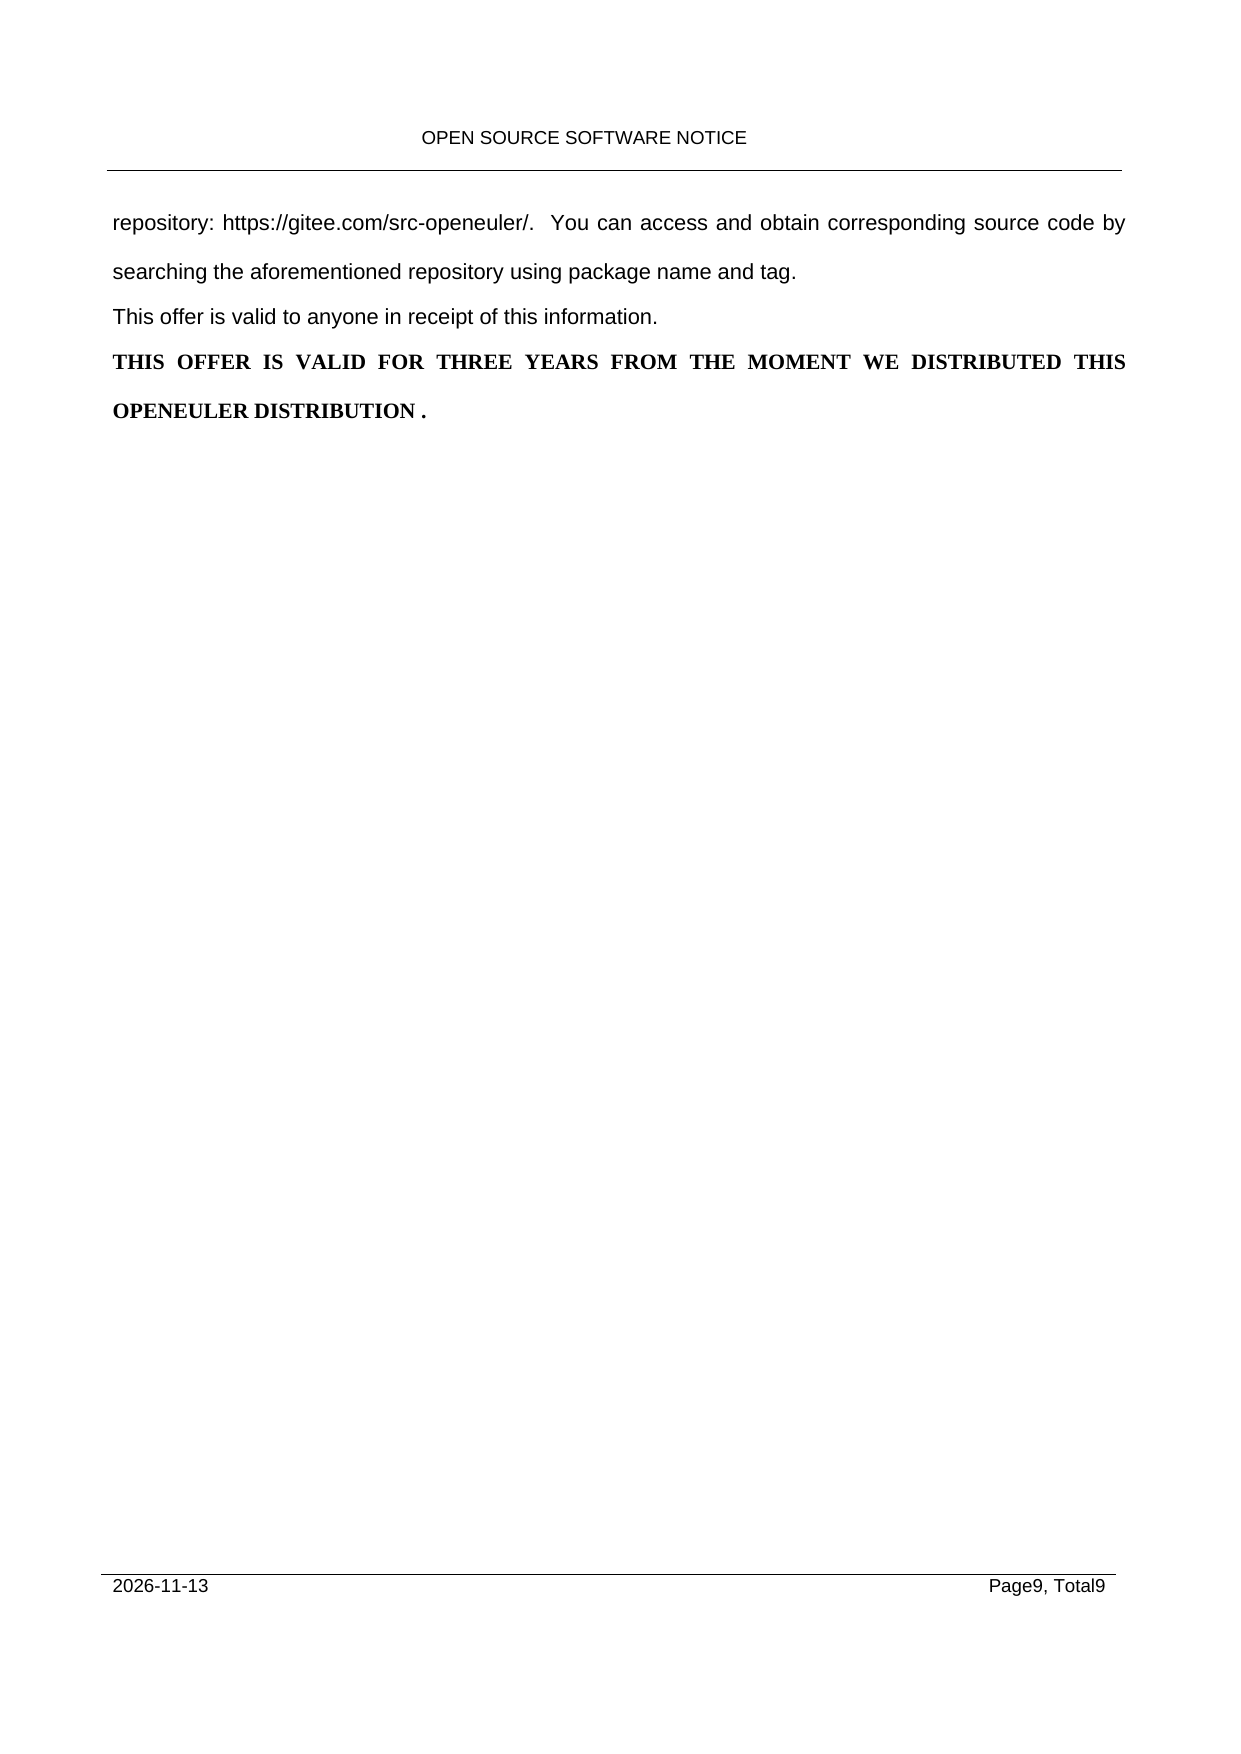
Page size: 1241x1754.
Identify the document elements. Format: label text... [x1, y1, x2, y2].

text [112, 206, 1128, 288]
text This offer is valid to anyone in receipt of this information. [112, 300, 1128, 333]
text THIS OFFER IS VALID FOR THREE YEARS FROM THE MOMENT WE DISTRIBUTED THIS OPENEULER DISTRIBUTION . [112, 345, 1128, 427]
